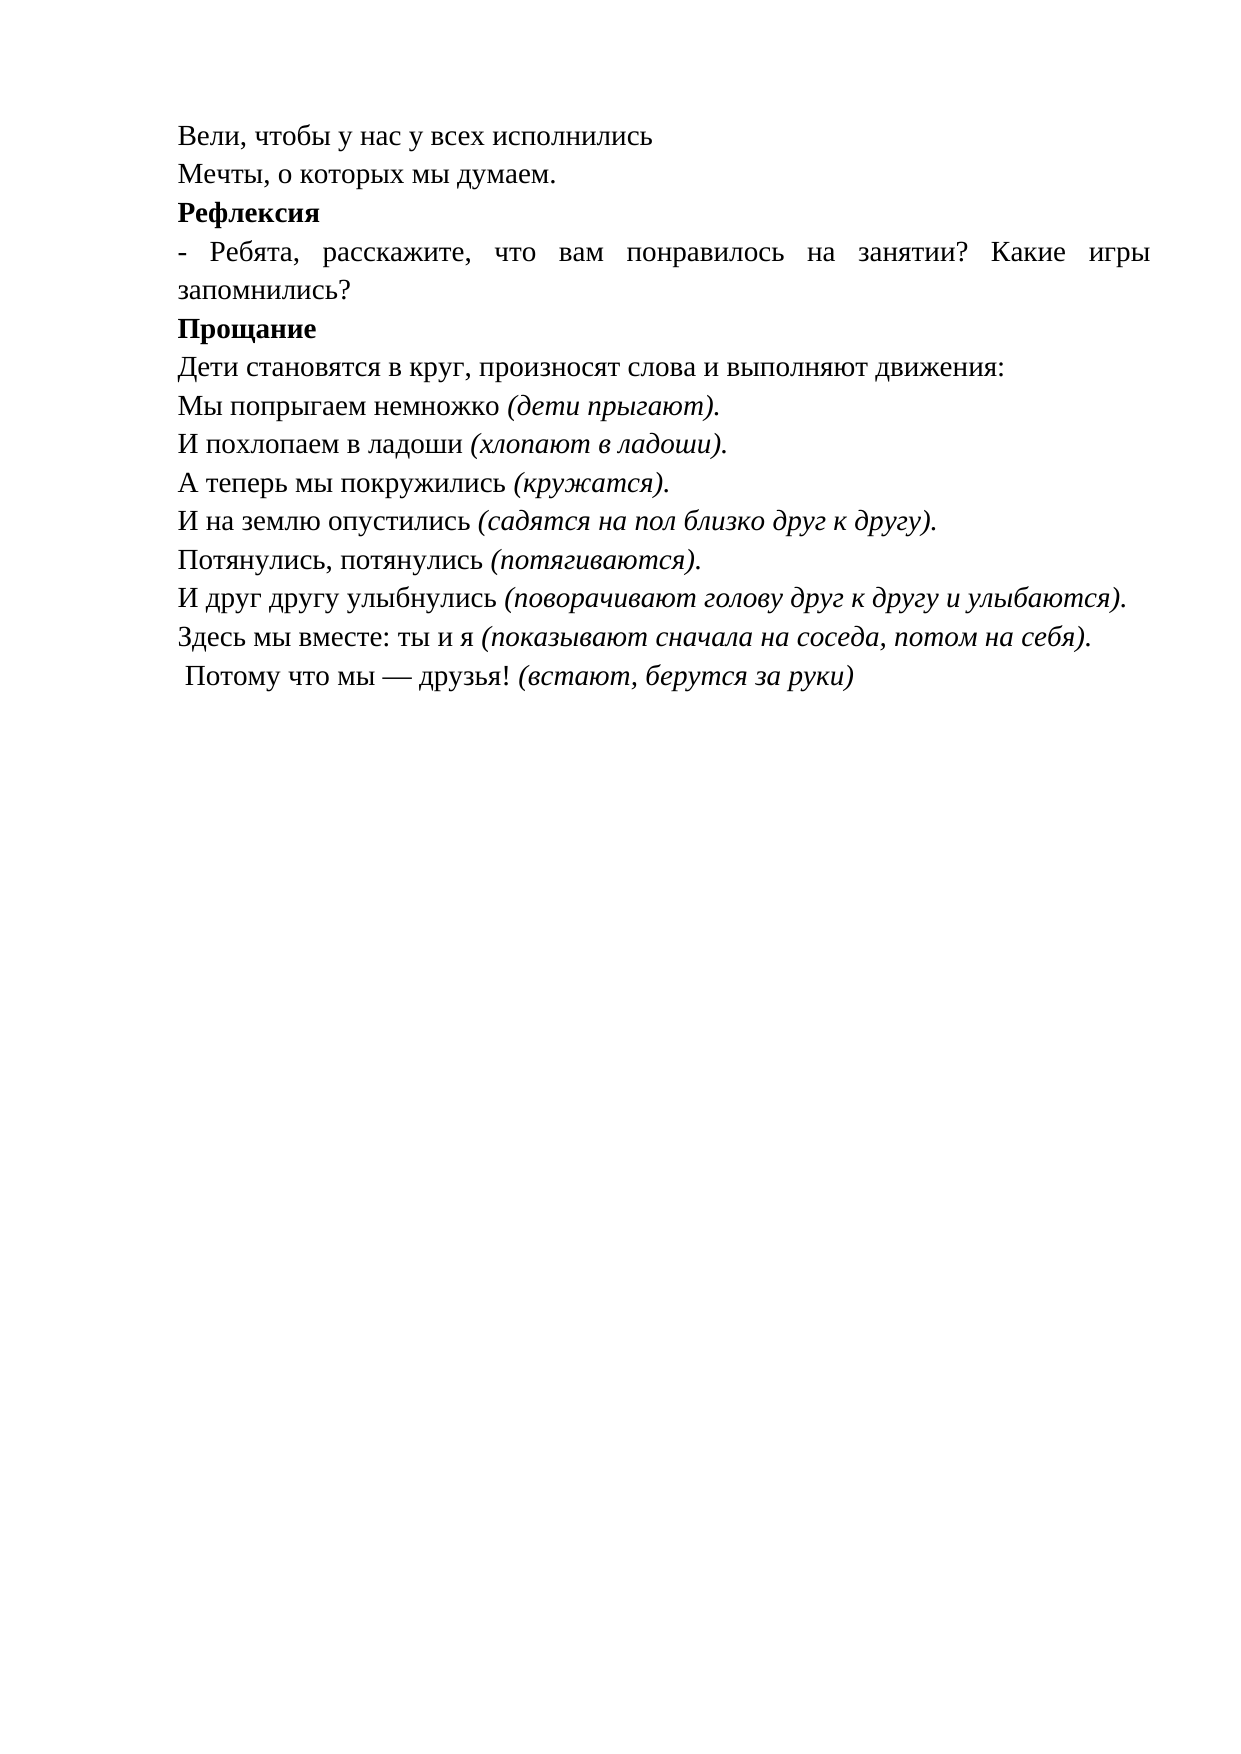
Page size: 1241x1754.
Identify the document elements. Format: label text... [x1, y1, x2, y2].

text А теперь мы покружились (кружатся). [177, 465, 1152, 498]
text Прощание [177, 311, 1152, 344]
text Потянулись, потянулись (потягиваются). [177, 542, 1152, 576]
text Рефлексия [177, 195, 1152, 229]
text Мы попрыгаем немножко (дети прыгают). [177, 388, 1152, 421]
text И похлопаем в ладоши (хлопают в ладоши). [177, 426, 1152, 460]
text И на землю опустились (садятся на пол близко друг к другу). [177, 503, 1152, 537]
text Здесь мы вместе: ты и я (показывают сначала на соседа, потом на себя). [177, 619, 1152, 653]
text И друг другу улыбнулись (поворачивают голову друг к другу и улыбаются). [177, 581, 1152, 614]
text Дети становятся в круг, произносят слова и выполняют движения: [177, 349, 1152, 383]
text Мечты, о которых мы думаем. [177, 157, 1152, 190]
text - Ребята, расскажите, что вам понравилось на занятии? Какие игры запомнились? [177, 234, 1152, 306]
text Вели, чтобы у нас у всех исполнились [177, 118, 1152, 152]
text Потому что мы — друзья! (встают, берутся за руки) [177, 658, 1152, 691]
